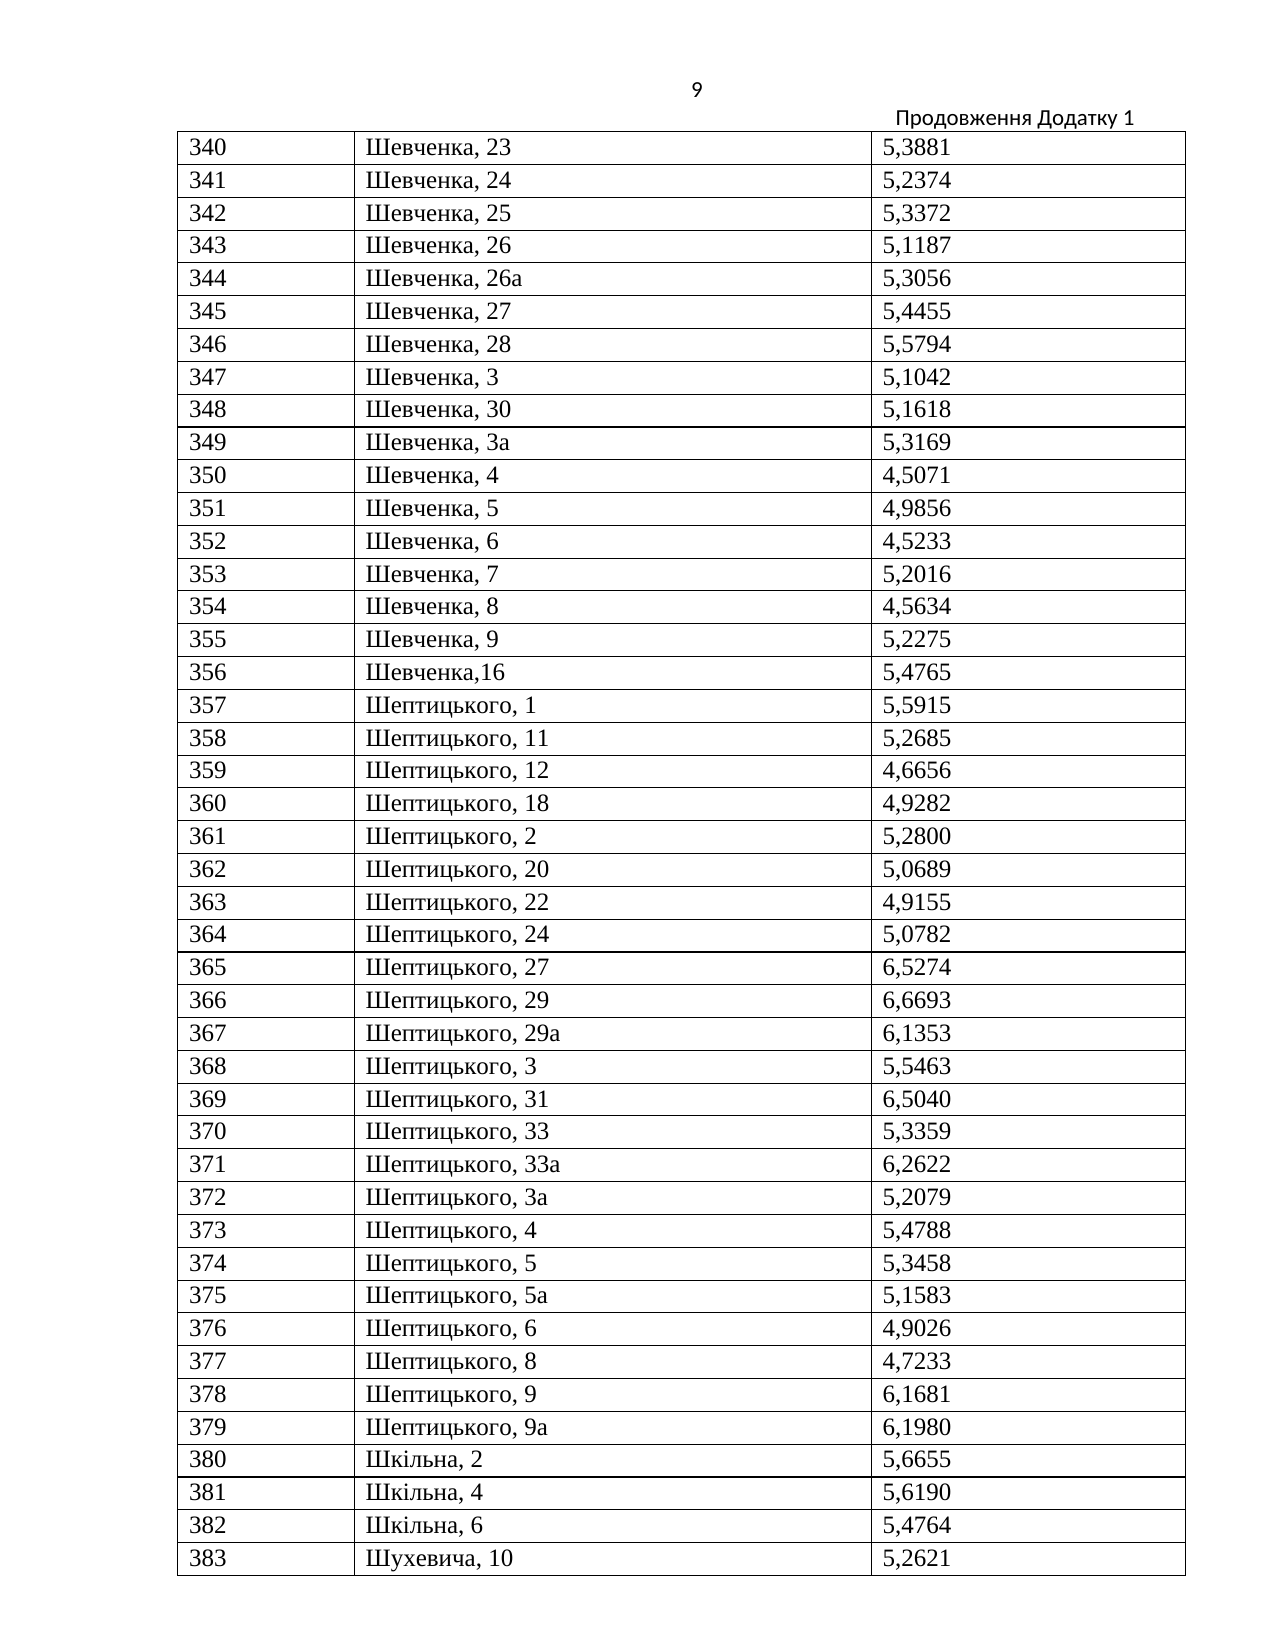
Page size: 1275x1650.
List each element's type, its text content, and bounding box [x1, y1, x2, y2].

table_cell 4,9856 [872, 493, 1185, 525]
table_cell Шевченка, 28 [355, 329, 871, 361]
table_cell Шептицького, 29а [355, 1018, 871, 1050]
table_cell 342 [178, 198, 354, 229]
table_cell Шептицького, 9а [355, 1412, 871, 1443]
table_cell Шептицького, 5 [355, 1248, 871, 1279]
table_cell 5,2079 [872, 1182, 1185, 1214]
table_cell 364 [178, 920, 354, 951]
table_cell Шептицького, 8 [355, 1346, 871, 1378]
table_cell Шухевича, 10 [355, 1543, 871, 1575]
table_cell Шептицького, 11 [355, 723, 871, 754]
table_cell 352 [178, 526, 354, 558]
table_cell 5,3169 [872, 428, 1185, 459]
table_cell 368 [178, 1051, 354, 1083]
table_cell 5,0782 [872, 920, 1185, 951]
table_cell Шептицького, 9 [355, 1379, 871, 1411]
table_cell 353 [178, 559, 354, 590]
table_cell Шептицького, 1 [355, 690, 871, 722]
table_cell 4,5634 [872, 591, 1185, 623]
table_cell 379 [178, 1412, 354, 1443]
table_cell 5,1583 [872, 1281, 1185, 1312]
table_cell 5,3881 [872, 132, 1185, 164]
table_cell Шептицького, 29 [355, 985, 871, 1017]
table_cell Шептицького, 31 [355, 1084, 871, 1115]
table_cell 369 [178, 1084, 354, 1115]
table_cell Шептицького, 12 [355, 756, 871, 787]
table_cell 344 [178, 263, 354, 295]
table_cell 366 [178, 985, 354, 1017]
table_cell Шептицького, 6 [355, 1313, 871, 1345]
table_cell 375 [178, 1281, 354, 1312]
table_cell 5,3458 [872, 1248, 1185, 1279]
table_cell 359 [178, 756, 354, 787]
table_cell 6,6693 [872, 985, 1185, 1017]
table_cell 5,3056 [872, 263, 1185, 295]
table_cell Шептицького, 33а [355, 1149, 871, 1181]
table_cell 362 [178, 854, 354, 886]
table_cell 5,4764 [872, 1510, 1185, 1542]
table_cell 377 [178, 1346, 354, 1378]
table_cell Шевченка, 30 [355, 395, 871, 426]
table_cell 4,5071 [872, 460, 1185, 492]
table_cell 367 [178, 1018, 354, 1050]
table_cell 382 [178, 1510, 354, 1542]
table_cell Шевченка, 7 [355, 559, 871, 590]
table_cell 5,0689 [872, 854, 1185, 886]
table_cell Шевченка, 23 [355, 132, 871, 164]
table_cell 6,2622 [872, 1149, 1185, 1181]
table_cell Шкільна, 4 [355, 1478, 871, 1509]
table_cell Шевченка, 26 [355, 231, 871, 262]
table_cell Шептицького, 2 [355, 821, 871, 853]
table_cell 6,1681 [872, 1379, 1185, 1411]
table_cell Шевченка, 24 [355, 165, 871, 197]
table_cell Шкільна, 2 [355, 1445, 871, 1476]
table_cell 5,6655 [872, 1445, 1185, 1476]
table_cell 371 [178, 1149, 354, 1181]
table_cell 348 [178, 395, 354, 426]
table_cell 5,4788 [872, 1215, 1185, 1247]
table_cell 5,5794 [872, 329, 1185, 361]
table_cell 5,1618 [872, 395, 1185, 426]
table_cell 373 [178, 1215, 354, 1247]
table_cell 5,2685 [872, 723, 1185, 754]
table_cell 340 [178, 132, 354, 164]
table_cell 4,9155 [872, 887, 1185, 918]
table_cell Шевченка, 6 [355, 526, 871, 558]
table_cell 354 [178, 591, 354, 623]
table_cell 346 [178, 329, 354, 361]
table_cell Шептицького, 5а [355, 1281, 871, 1312]
table_cell 343 [178, 231, 354, 262]
table_cell 6,5040 [872, 1084, 1185, 1115]
table_cell 4,6656 [872, 756, 1185, 787]
table_cell 347 [178, 362, 354, 393]
table_cell Шевченка, 3 [355, 362, 871, 393]
table_cell Шевченка, 27 [355, 296, 871, 328]
table_cell 345 [178, 296, 354, 328]
table_cell 341 [178, 165, 354, 197]
table_cell 378 [178, 1379, 354, 1411]
table_cell Шептицького, 20 [355, 854, 871, 886]
table_cell 381 [178, 1478, 354, 1509]
table_cell 351 [178, 493, 354, 525]
table_cell 5,5463 [872, 1051, 1185, 1083]
table_cell Шкільна, 6 [355, 1510, 871, 1542]
table_cell 5,2800 [872, 821, 1185, 853]
table_cell 355 [178, 624, 354, 656]
table_cell 5,4765 [872, 657, 1185, 689]
table_cell 5,6190 [872, 1478, 1185, 1509]
table_cell 360 [178, 788, 354, 820]
table_cell 363 [178, 887, 354, 918]
table_cell 6,1353 [872, 1018, 1185, 1050]
table_cell Шептицького, 3а [355, 1182, 871, 1214]
table_cell Шептицького, 24 [355, 920, 871, 951]
table_cell 370 [178, 1116, 354, 1148]
table_cell 4,7233 [872, 1346, 1185, 1378]
table_cell 365 [178, 953, 354, 984]
table_cell 5,2275 [872, 624, 1185, 656]
table_cell 372 [178, 1182, 354, 1214]
table_cell 5,1042 [872, 362, 1185, 393]
table_cell 361 [178, 821, 354, 853]
table_cell 4,9026 [872, 1313, 1185, 1345]
table_cell 356 [178, 657, 354, 689]
table_cell 349 [178, 428, 354, 459]
table_cell Шептицького, 3 [355, 1051, 871, 1083]
table_cell 5,1187 [872, 231, 1185, 262]
table_cell Шептицького, 27 [355, 953, 871, 984]
table_cell 357 [178, 690, 354, 722]
table_cell Шевченка,16 [355, 657, 871, 689]
table_cell 4,5233 [872, 526, 1185, 558]
table_cell Шевченка, 4 [355, 460, 871, 492]
table_cell 358 [178, 723, 354, 754]
table_cell Шевченка, 5 [355, 493, 871, 525]
table_cell 5,3359 [872, 1116, 1185, 1148]
table_cell 380 [178, 1445, 354, 1476]
table_cell Шептицького, 18 [355, 788, 871, 820]
table_cell 5,3372 [872, 198, 1185, 229]
table_cell 376 [178, 1313, 354, 1345]
table_cell 5,5915 [872, 690, 1185, 722]
table_cell 5,4455 [872, 296, 1185, 328]
table_cell 374 [178, 1248, 354, 1279]
table_cell 5,2016 [872, 559, 1185, 590]
table_cell Шевченка, 3а [355, 428, 871, 459]
table_cell Шевченка, 8 [355, 591, 871, 623]
table_cell Шептицького, 33 [355, 1116, 871, 1148]
table_cell Шевченка, 9 [355, 624, 871, 656]
table_cell 6,5274 [872, 953, 1185, 984]
table_cell Шептицького, 22 [355, 887, 871, 918]
table_cell 5,2374 [872, 165, 1185, 197]
table_cell 4,9282 [872, 788, 1185, 820]
table_cell 5,2621 [872, 1543, 1185, 1575]
table_cell 6,1980 [872, 1412, 1185, 1443]
table_cell Шептицького, 4 [355, 1215, 871, 1247]
table_cell 350 [178, 460, 354, 492]
table_cell 383 [178, 1543, 354, 1575]
table_cell Шевченка, 25 [355, 198, 871, 229]
table_cell Шевченка, 26а [355, 263, 871, 295]
